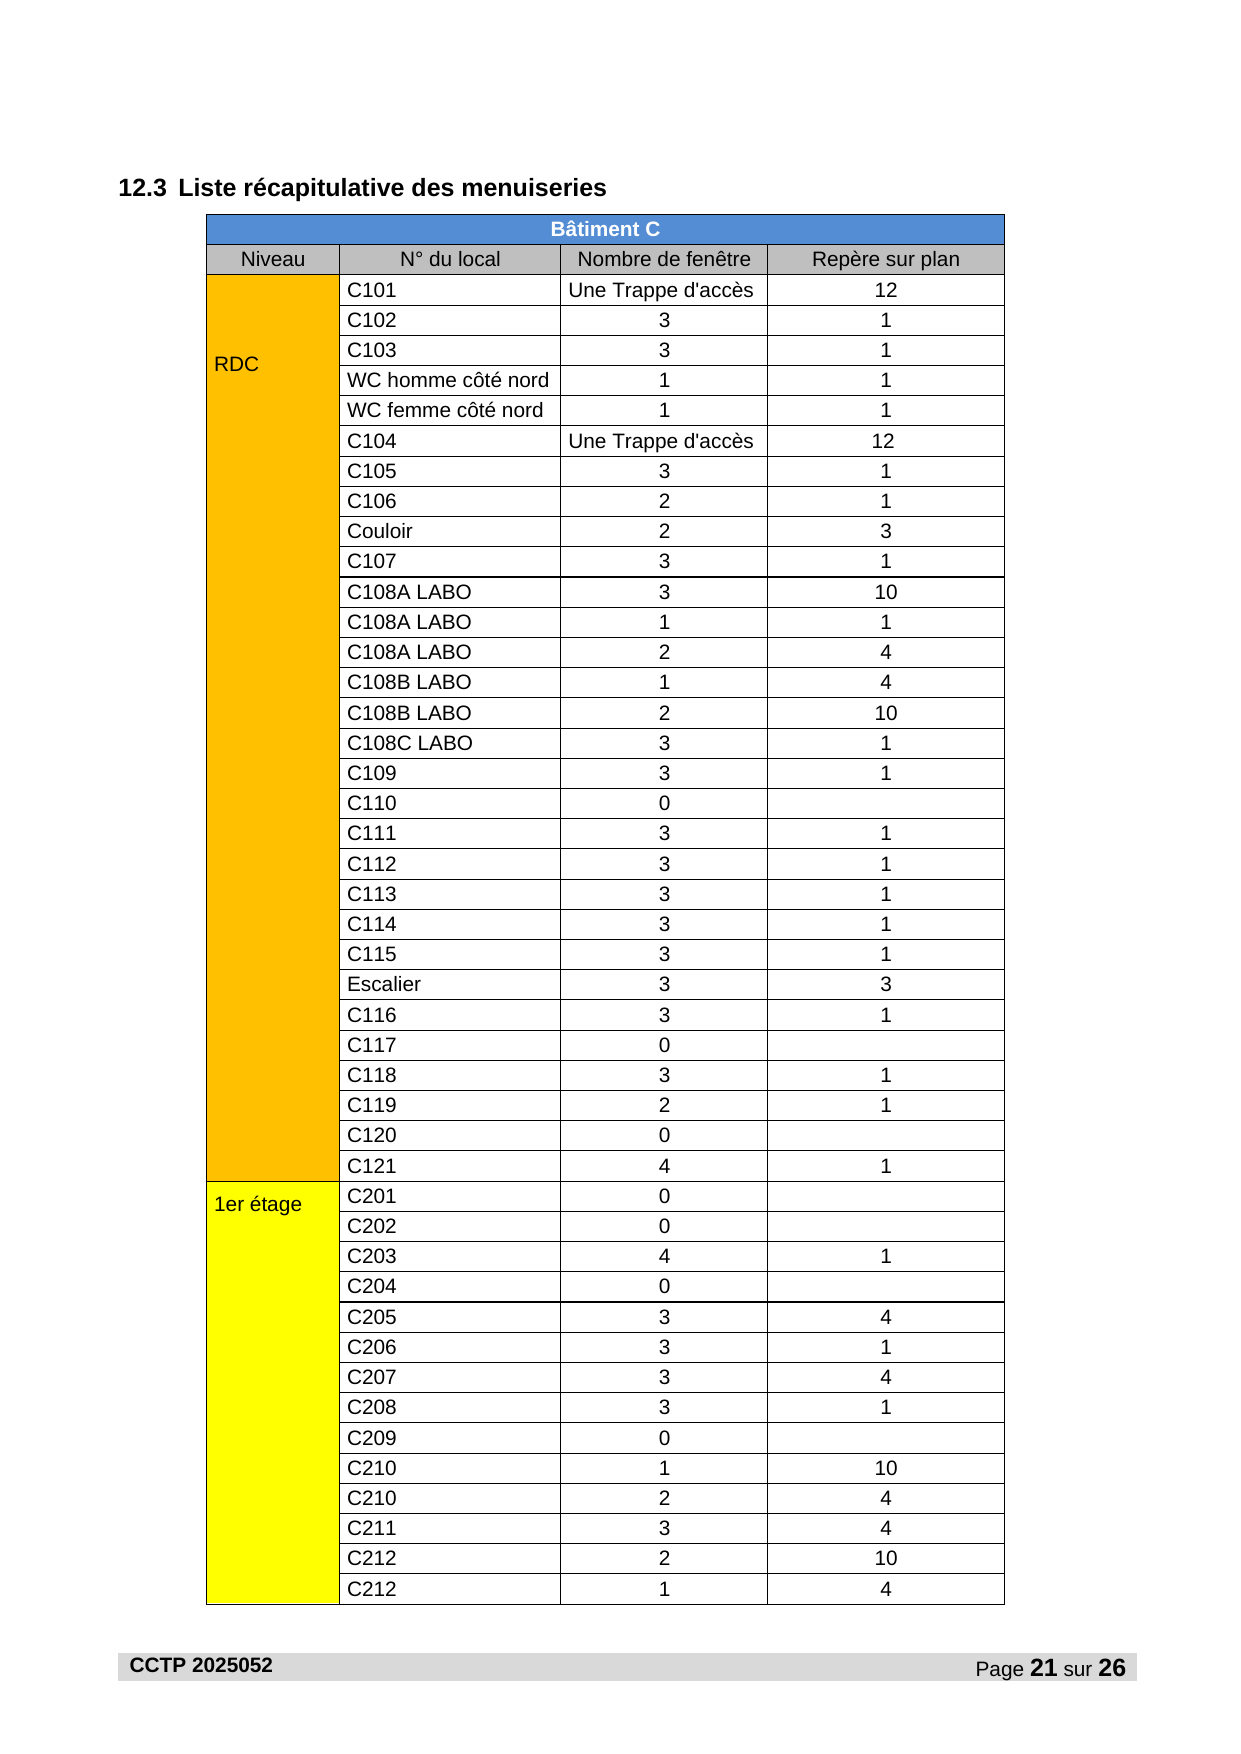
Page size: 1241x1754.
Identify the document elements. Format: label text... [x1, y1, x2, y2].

table_cell C120 [340, 1121, 560, 1150]
table_cell 0 [561, 1212, 767, 1241]
table_cell C101 [340, 275, 560, 304]
table_cell 1 [561, 1574, 767, 1603]
table_cell 3 [561, 306, 767, 335]
table_cell 0 [561, 1121, 767, 1150]
table_cell 1 [768, 1242, 1004, 1271]
table_cell 1 [768, 366, 1004, 395]
table_cell 1 [561, 396, 767, 425]
table_cell C108A LABO [340, 638, 560, 667]
table_cell 0 [561, 1031, 767, 1060]
table_cell C115 [340, 940, 560, 969]
table_cell C119 [340, 1091, 560, 1120]
table_cell 1 [768, 759, 1004, 788]
table_cell C103 [340, 336, 560, 365]
table_cell 4 [561, 1242, 767, 1271]
table_cell 3 [561, 1333, 767, 1362]
table_cell 0 [561, 1182, 767, 1211]
table_cell C110 [340, 789, 560, 818]
table_cell C108B LABO [340, 668, 560, 697]
table_cell 1 [561, 668, 767, 697]
table_cell C108A LABO [340, 608, 560, 637]
table_cell 10 [768, 1454, 1004, 1483]
table_cell WC femme côté nord [340, 396, 560, 425]
table_cell 3 [561, 819, 767, 848]
table_cell [768, 1212, 1004, 1241]
table_cell C212 [340, 1574, 560, 1603]
table_cell 12 [768, 426, 1004, 456]
table_cell 1 [768, 1151, 1004, 1181]
table_cell 10 [768, 698, 1004, 727]
table_cell C204 [340, 1272, 560, 1301]
table_cell 10 [768, 1544, 1004, 1573]
table_cell C108C LABO [340, 729, 560, 758]
table_cell 1 [768, 1333, 1004, 1362]
table_cell 1 [561, 608, 767, 637]
table_cell 1 [768, 1393, 1004, 1422]
table_cell 1er étage [207, 1182, 339, 1603]
table_cell 4 [768, 638, 1004, 667]
table_cell C107 [340, 547, 560, 576]
table_cell 3 [561, 759, 767, 788]
table_cell 1 [768, 1091, 1004, 1120]
table_cell 3 [561, 1393, 767, 1422]
table_cell 1 [768, 910, 1004, 939]
table_cell Une Trappe d'accès [561, 426, 767, 456]
table_cell 3 [561, 1363, 767, 1392]
table_cell 4 [768, 668, 1004, 697]
table_cell C106 [340, 487, 560, 516]
subtitle Liste récapitulative des menuiseries [118, 173, 1092, 201]
table_cell 1 [768, 849, 1004, 878]
table_cell 3 [768, 970, 1004, 999]
table_cell [768, 1182, 1004, 1211]
table_cell C108A LABO [340, 578, 560, 607]
table_cell C205 [340, 1303, 560, 1332]
table_cell C114 [340, 910, 560, 939]
table_cell 1 [768, 336, 1004, 365]
table_cell 3 [561, 1000, 767, 1029]
table_cell Escalier [340, 970, 560, 999]
table_cell 3 [561, 1061, 767, 1090]
table_cell N° du local [340, 245, 560, 274]
table_cell [768, 789, 1004, 818]
table_cell 1 [768, 457, 1004, 486]
table_cell 3 [561, 970, 767, 999]
table_cell [768, 1121, 1004, 1150]
table_cell C104 [340, 426, 560, 456]
table_cell C111 [340, 819, 560, 848]
table_cell [768, 1423, 1004, 1452]
table_cell C109 [340, 759, 560, 788]
table_cell 2 [561, 638, 767, 667]
table_cell 4 [768, 1514, 1004, 1543]
table_header Bâtiment C [207, 215, 1004, 244]
table_cell Repère sur plan [768, 245, 1004, 274]
table_cell RDC [207, 275, 339, 1181]
table_cell 3 [561, 940, 767, 969]
table_cell 1 [768, 1061, 1004, 1090]
table_cell 2 [561, 1484, 767, 1513]
table_cell C118 [340, 1061, 560, 1090]
table_cell C105 [340, 457, 560, 486]
table_cell C201 [340, 1182, 560, 1211]
table_cell 3 [561, 910, 767, 939]
table_cell 1 [768, 729, 1004, 758]
table_cell C121 [340, 1151, 560, 1181]
table_cell 1 [561, 1454, 767, 1483]
table_cell 1 [768, 306, 1004, 335]
table_cell C112 [340, 849, 560, 878]
table_cell C206 [340, 1333, 560, 1362]
table_cell 1 [768, 396, 1004, 425]
table_cell 2 [561, 1544, 767, 1573]
table_cell 0 [561, 1423, 767, 1452]
table_cell 4 [768, 1363, 1004, 1392]
table_cell C207 [340, 1363, 560, 1392]
table_cell 3 [561, 547, 767, 576]
table_cell 3 [561, 1303, 767, 1332]
table_cell 1 [768, 608, 1004, 637]
table_cell [768, 1272, 1004, 1301]
table_cell 1 [768, 940, 1004, 969]
table_cell 1 [768, 1000, 1004, 1029]
table_cell C113 [340, 880, 560, 909]
table_cell Couloir [340, 517, 560, 546]
table_cell 2 [561, 698, 767, 727]
table_cell C208 [340, 1393, 560, 1422]
table_cell C202 [340, 1212, 560, 1241]
table_cell 3 [768, 517, 1004, 546]
table_cell 4 [561, 1151, 767, 1181]
table_cell C116 [340, 1000, 560, 1029]
table_cell 2 [561, 487, 767, 516]
table_cell C117 [340, 1031, 560, 1060]
table_cell 1 [768, 487, 1004, 516]
table_cell C211 [340, 1514, 560, 1543]
table_cell Nombre de fenêtre [561, 245, 767, 274]
table_cell 3 [561, 578, 767, 607]
table_cell 3 [561, 729, 767, 758]
table_cell 0 [561, 1272, 767, 1301]
table_cell C210 [340, 1484, 560, 1513]
table_cell C108B LABO [340, 698, 560, 727]
table_cell 4 [768, 1484, 1004, 1513]
table_cell 12 [768, 275, 1004, 304]
table_cell 0 [561, 789, 767, 818]
table_cell 3 [561, 336, 767, 365]
table_cell 1 [768, 547, 1004, 576]
table_cell 2 [561, 517, 767, 546]
table_cell 10 [768, 578, 1004, 607]
table_cell 1 [768, 880, 1004, 909]
table_cell Une Trappe d'accès [561, 275, 767, 304]
table_cell Niveau [207, 245, 339, 274]
table_cell 3 [561, 880, 767, 909]
table_cell C102 [340, 306, 560, 335]
table_cell C212 [340, 1544, 560, 1573]
table_cell C210 [340, 1454, 560, 1483]
table_cell WC homme côté nord [340, 366, 560, 395]
table_cell 1 [561, 366, 767, 395]
table_cell 2 [561, 1091, 767, 1120]
table_cell 4 [768, 1574, 1004, 1603]
table_cell [768, 1031, 1004, 1060]
table_cell 3 [561, 1514, 767, 1543]
table_cell 1 [768, 819, 1004, 848]
table_cell 3 [561, 457, 767, 486]
table_cell 4 [768, 1303, 1004, 1332]
table_cell C209 [340, 1423, 560, 1452]
table_cell C203 [340, 1242, 560, 1271]
table_cell 3 [561, 849, 767, 878]
